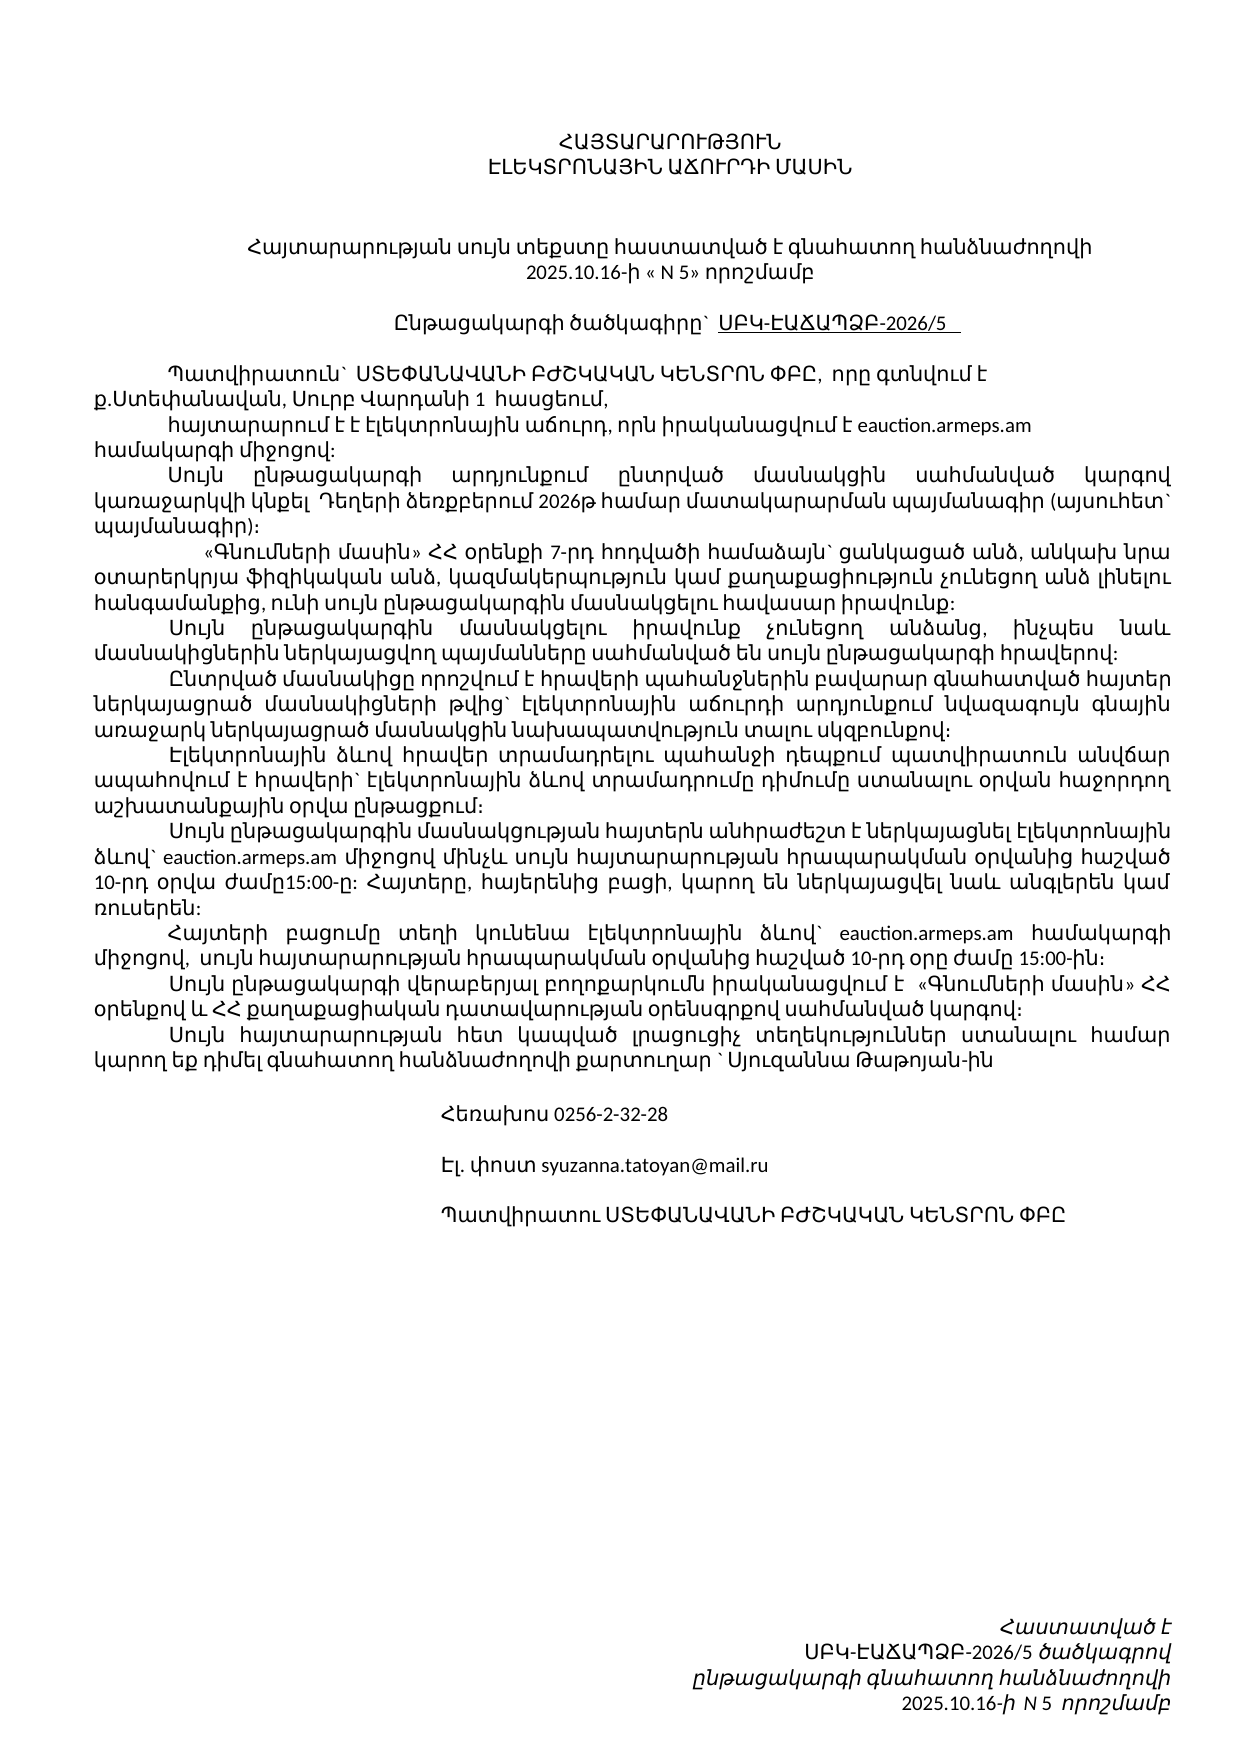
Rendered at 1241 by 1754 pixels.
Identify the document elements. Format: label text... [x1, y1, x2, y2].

text Հայտարարության սույն տեքստը հաստատված է գնահատող հանձնաժողովի [94, 234, 1171, 259]
text 2025.10.16 -ի N 5 որոշմամբ [94, 1690, 1171, 1716]
text ՀԱՅՏԱՐԱՐՈՒԹՅՈՒՆ [94, 129, 1171, 154]
text Պատվիրատուն` ՍՏԵՓԱՆԱՎԱՆԻ ԲԺՇԿԱԿԱՆ ԿԵՆՏՐՈՆ ՓԲԸ, որը գտնվում է ք.Ստեփանավան, Սուրբ Վարդանի 1 հասցեում, [94, 361, 1171, 412]
text Սույն ընթացակարգին մասնակցելու իրավունք չունեցող անձանց, ինչպես նաև մասնակիցներին ներկայացվող պայմանները սահմանված են սույն ընթացակարգի հրավերով: [94, 615, 1171, 666]
text ընթացակարգի գնահատող հանձնաժողովի [94, 1665, 1171, 1690]
text Սույն հայտարարության հետ կապված լրացուցիչ տեղեկություններ ստանալու համար կարող եք դիմել գնահատող հանձնաժողովի քարտուղար ` Սյուզաննա Թաթոյան-ին [94, 1022, 1171, 1073]
text Սույն ընթացակարգի արդյունքում ընտրված մասնակցին սահմանված կարգով կառաջարկվի կնքել Դեղերի ձեռքբերում 2026թ համար մատակարարման պայմանագիր (այսուհետ` պայմանագիր)։ [94, 463, 1171, 539]
text Ընտրված մասնակիցը որոշվում է հրավերի պահանջներին բավարար գնահատված հայտեր ներկայացրած մասնակիցների թվից` էլեկտրոնային աճուրդի արդյունքում նվազագույն գնային առաջարկ ներկայացրած մասնակցին նախապատվություն տալու սկզբունքով։ [94, 666, 1171, 742]
text Սույն ընթացակարգին մասնակցության հայտերն անհրաժեշտ է ներկայացնել էլեկտրոնային ձևով` eauction.armeps.am միջոցով մինչև սույն հայտարարության հրապարակման օրվանից հաշված 10-րդ օրվա ժամը15:00-ը: Հայտերը, հայերենից բացի, կարող են ներկայացվել նաև անգլերեն կամ ռուսերեն: [94, 818, 1171, 920]
text Հեռախոս 0256-2-32-28 [94, 1101, 1171, 1126]
text «Գնումների մասին» ՀՀ օրենքի 7-րդ հոդվածի համաձայն` ցանկացած անձ, անկախ նրա օտարերկրյա ֆիզիկական անձ, կազմակերպություն կամ քաղաքացիություն չունեցող անձ լինելու հանգամանքից, ունի սույն ընթացակարգին մասնակցելու հավասար իրավունք: [94, 539, 1171, 615]
text Պատվիրատու ՍՏԵՓԱՆԱՎԱՆԻ ԲԺՇԿԱԿԱՆ ԿԵՆՏՐՈՆ ՓԲԸ [94, 1203, 1171, 1228]
text հայտարարում է է էլեկտրոնային աճուրդ, որն իրականացվում է eauction.armeps.am համակարգի միջոցով: [94, 412, 1171, 463]
text Սույն ընթացակարգի վերաբերյալ բողոքարկումն իրականացվում է «Գնումների մասին» ՀՀ օրենքով և ՀՀ քաղաքացիական դատավարության օրենսգրքով սահմանված կարգով։ [94, 971, 1171, 1022]
text Ընթացակարգի ծածկագիրը` ՍԲԿ-ԷԱՃԱՊՁԲ-2026/5 [94, 310, 1171, 336]
text Հայտերի բացումը տեղի կունենա էլեկտրոնային ձևով` eauction.armeps.am համակարգի միջոցով, սույն հայտարարության հրապարակման օրվանից հաշված 10-րդ օրը ժամը 15:00-ին։ [94, 920, 1171, 971]
text ԷԼԵԿՏՐՈՆԱՅԻՆ ԱՃՈՒՐԴԻ ՄԱՍԻՆ [94, 154, 1171, 180]
text Էլ. փոստ syuzanna.tatoyan@mail.ru [94, 1152, 1171, 1177]
text Էլեկտրոնային ձևով հրավեր տրամադրելու պահանջի դեպքում պատվիրատուն անվճար ապահովում է հրավերի` էլեկտրոնային ձևով տրամադրումը դիմումը ստանալու օրվան հաջորդող աշխատանքային օրվա ընթացքում։ [94, 742, 1171, 818]
text Հաստատված է [94, 1614, 1171, 1639]
text ՍԲԿ-ԷԱՃԱՊՁԲ-2026/5 ծածկագրով [94, 1639, 1171, 1665]
text 2025.10.16 -ի « N 5» որոշմամբ [94, 259, 1171, 285]
